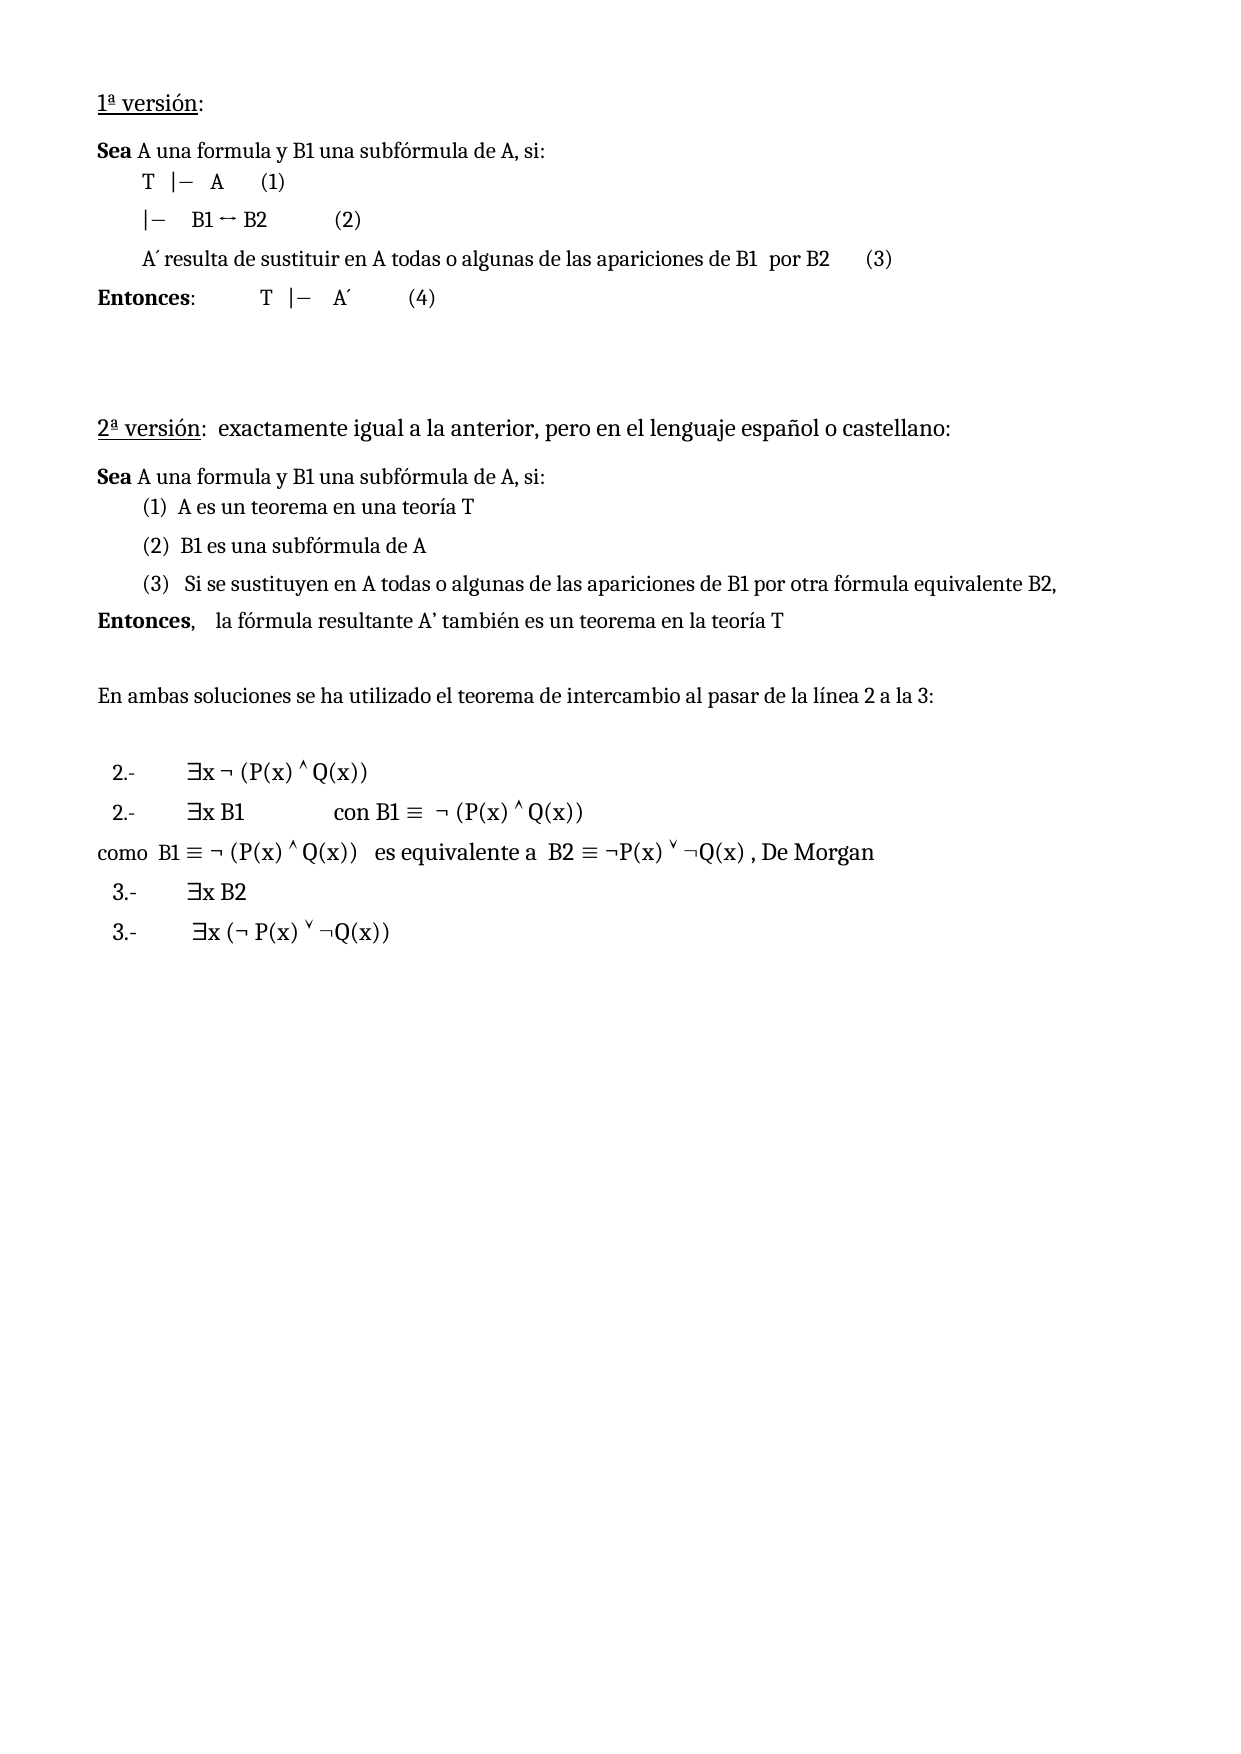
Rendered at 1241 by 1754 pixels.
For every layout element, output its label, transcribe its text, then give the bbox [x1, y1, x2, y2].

text 3.- x (¬ P(x) Q(x)) [97, 918, 1158, 947]
text (3) Si se sustituyen en A todas o algunas de las apariciones de B1 por otra fórmula equivalente B2, [142, 570, 1128, 597]
text 2.- x ¬ (P(x) Q(x)) [97, 757, 1128, 786]
text T | A (1) [142, 168, 1128, 195]
text | B1 ↔ B2 (2) [142, 207, 1128, 234]
text En ambas soluciones se ha utilizado el teorema de intercambio al pasar de la línea 2 a la 3: [97, 683, 1128, 709]
text 1ª versión: [97, 89, 1128, 117]
text Sea A una formula y B1 una subfórmula de A, si: [97, 464, 1128, 490]
text (2) B1 es una subfórmula de A [142, 533, 1128, 559]
text A´ resulta de sustituir en A todas o algunas de las apariciones de B1 por B2 (3) [142, 246, 1202, 272]
text 2.- x B1 con B1 ¬ (P(x) Q(x)) [97, 798, 1128, 826]
text Entonces, la fórmula resultante A’ también es un teorema en la teoría T [97, 608, 1128, 634]
text 3.- x B2 [97, 878, 1158, 907]
text 2ª versión: exactamente igual a la anterior, pero en el lenguaje español o castellano: [97, 414, 1128, 443]
text Sea A una formula y B1 una subfórmula de A, si: [97, 138, 1128, 164]
text (1) A es un teorema en una teoría T [142, 494, 1128, 521]
text Entonces: T | A´ (4) [97, 285, 1128, 311]
text como B1 ¬ (P(x) Q(x)) es equivalente a B2 ¬P(x) Q(x) , De Morgan [97, 838, 1158, 867]
